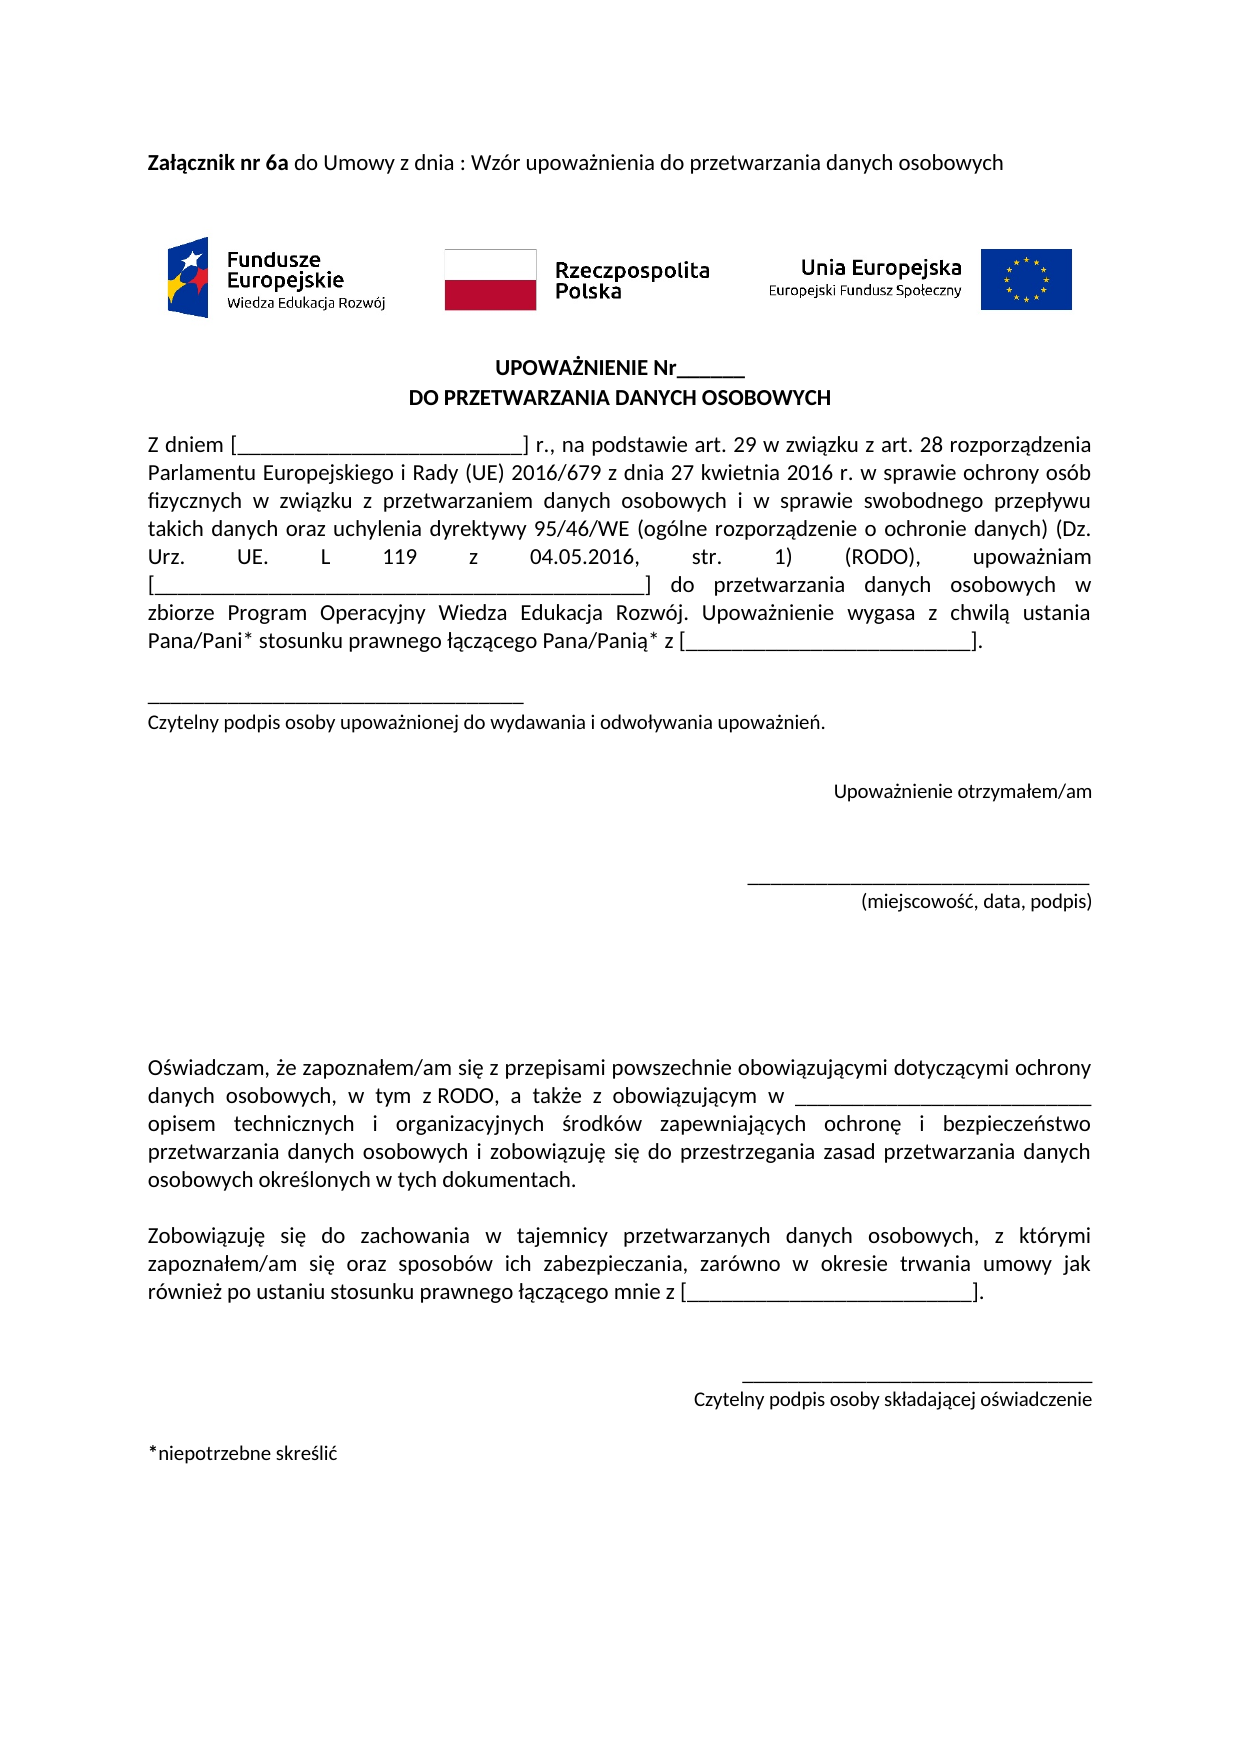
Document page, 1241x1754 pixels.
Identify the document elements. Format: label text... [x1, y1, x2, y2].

text Upoważnienie otrzymałem/am [148, 778, 1093, 804]
text (miejscowość, data, podpis) [149, 888, 1093, 913]
text Zobowiązuję się do zachowania w tajemnicy przetwarzanych danych osobowych, z którymi zapoznałem/am się oraz sposobów ich zabezpieczania, zarówno w okresie trwania umowy jak również po ustaniu stosunku prawnego łączącego mnie z [_________________________]. [148, 1221, 1093, 1306]
text Załącznik nr 6a do Umowy z dnia : Wzór upoważnienia do przetwarzania danych osobowych [148, 148, 1093, 176]
text _______________________________ [148, 1358, 1093, 1387]
picture [147, 216, 1092, 338]
text _________________________________ Czytelny podpis osoby upoważnionej do wydawania i odwoływania upoważnień. [148, 679, 1093, 734]
text *niepotrzebne skreślić [148, 1440, 1093, 1465]
text UPOWAŻNIENIE Nr______ DO PRZETWARZANIA DANYCH OSOBOWYCH [148, 353, 1093, 411]
text Oświadczam, że zapoznałem/am się z przepisami powszechnie obowiązującymi dotyczącymi ochrony danych osobowych, w tym z RODO, a także z obowiązującym w __________________________ opisem technicznych i organizacyjnych środków zapewniających ochronę i bezpieczeństwo przetwarzania danych osobowych i zobowiązuję się do przestrzegania zasad przetwarzania danych osobowych określonych w tych dokumentach. [148, 1053, 1093, 1193]
text ______________________________ [149, 860, 1093, 888]
text Z dniem [_________________________] r., na podstawie art. 29 w związku z art. 28 rozporządzenia Parlamentu Europejskiego i Rady (UE) 2016/679 z dnia 27 kwietnia 2016 r. w sprawie ochrony osób fizycznych w związku z przetwarzaniem danych osobowych i w sprawie swobodnego przepływu takich danych oraz uchylenia dyrektywy 95/46/WE (ogólne rozporządzenie o ochronie danych) (Dz. Urz. UE. L 119 z 04.05.2016, str. 1) (RODO), upoważniam [___________________________________________] do przetwarzania danych osobowych w zbiorze Program Operacyjny Wiedza Edukacja Rozwój. Upoważnienie wygasa z chwilą ustania Pana/Pani* stosunku prawnego łączącego Pana/Panią* z [_________________________]. [148, 430, 1093, 654]
text Czytelny podpis osoby składającej oświadczenie [148, 1387, 1093, 1412]
